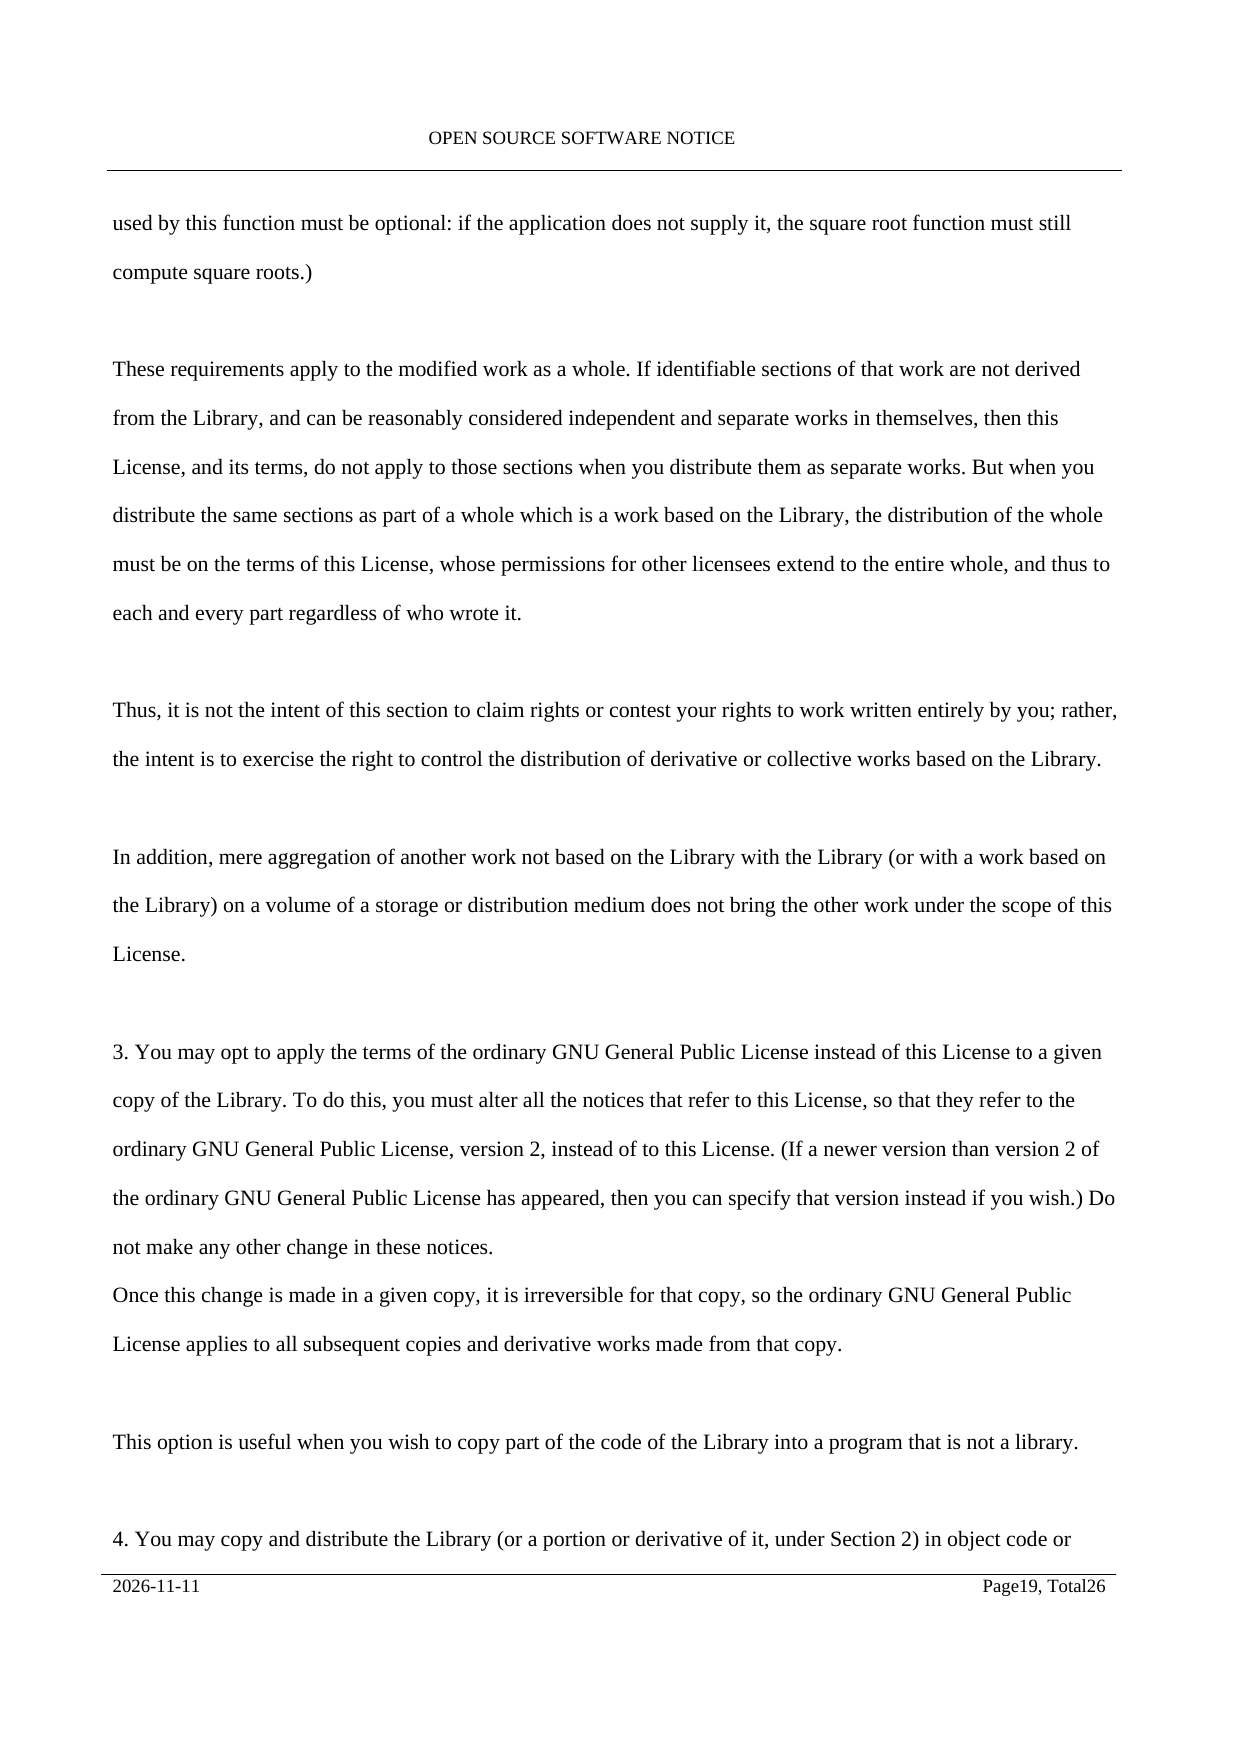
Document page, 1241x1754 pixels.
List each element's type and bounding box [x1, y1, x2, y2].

text [112, 206, 1128, 1555]
